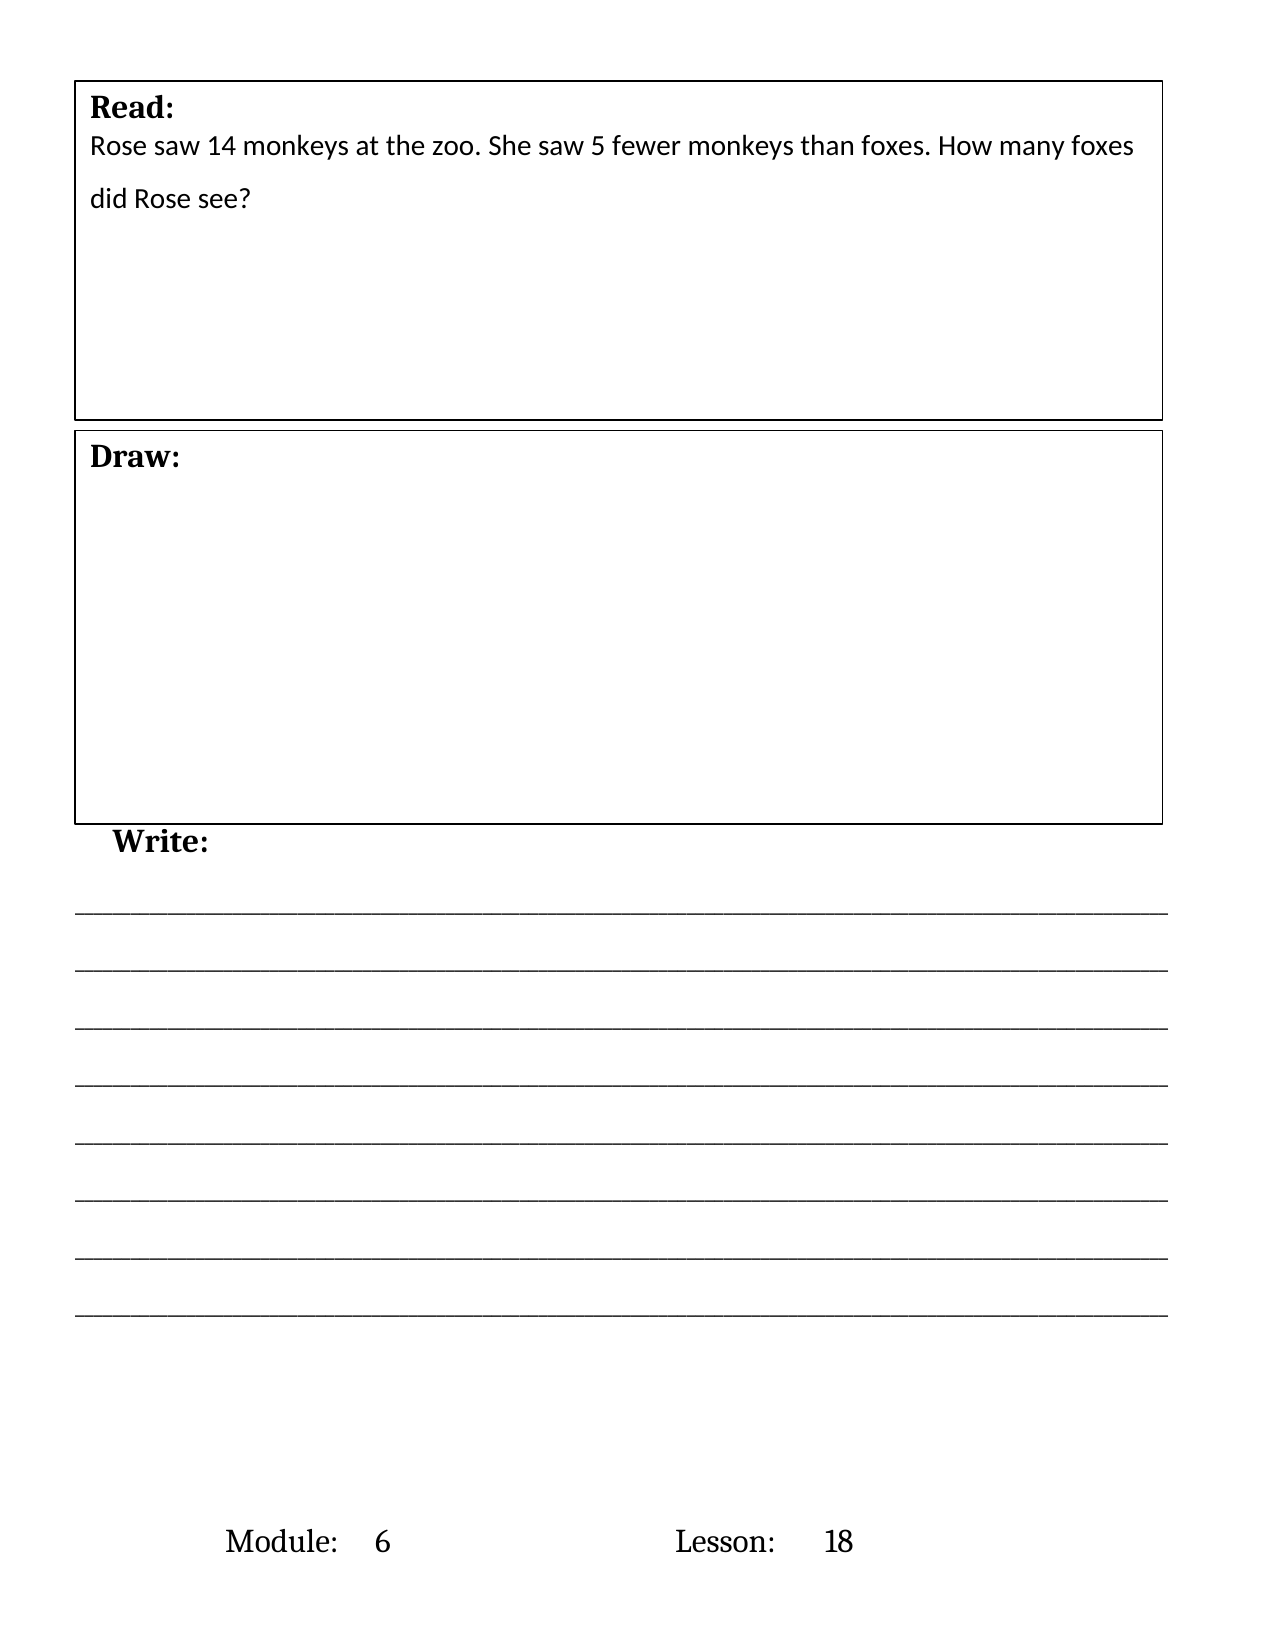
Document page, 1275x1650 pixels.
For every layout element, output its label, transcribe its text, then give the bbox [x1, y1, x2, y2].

text ______________________________________________________________________________________________________________________ [75, 1119, 1200, 1148]
text Module: 6 Lesson: 18 [150, 1522, 1200, 1560]
text ______________________________________________________________________________________________________________________ [75, 1292, 1200, 1321]
text ______________________________________________________________________________________________________________________ [75, 947, 1200, 976]
text ______________________________________________________________________________________________________________________ [75, 1062, 1200, 1091]
text ______________________________________________________________________________________________________________________ [75, 1177, 1200, 1206]
text ______________________________________________________________________________________________________________________ [75, 1004, 1200, 1033]
text ______________________________________________________________________________________________________________________ [75, 889, 1200, 918]
text ______________________________________________________________________________________________________________________ [75, 1234, 1200, 1263]
text Write: [94, 822, 1200, 861]
